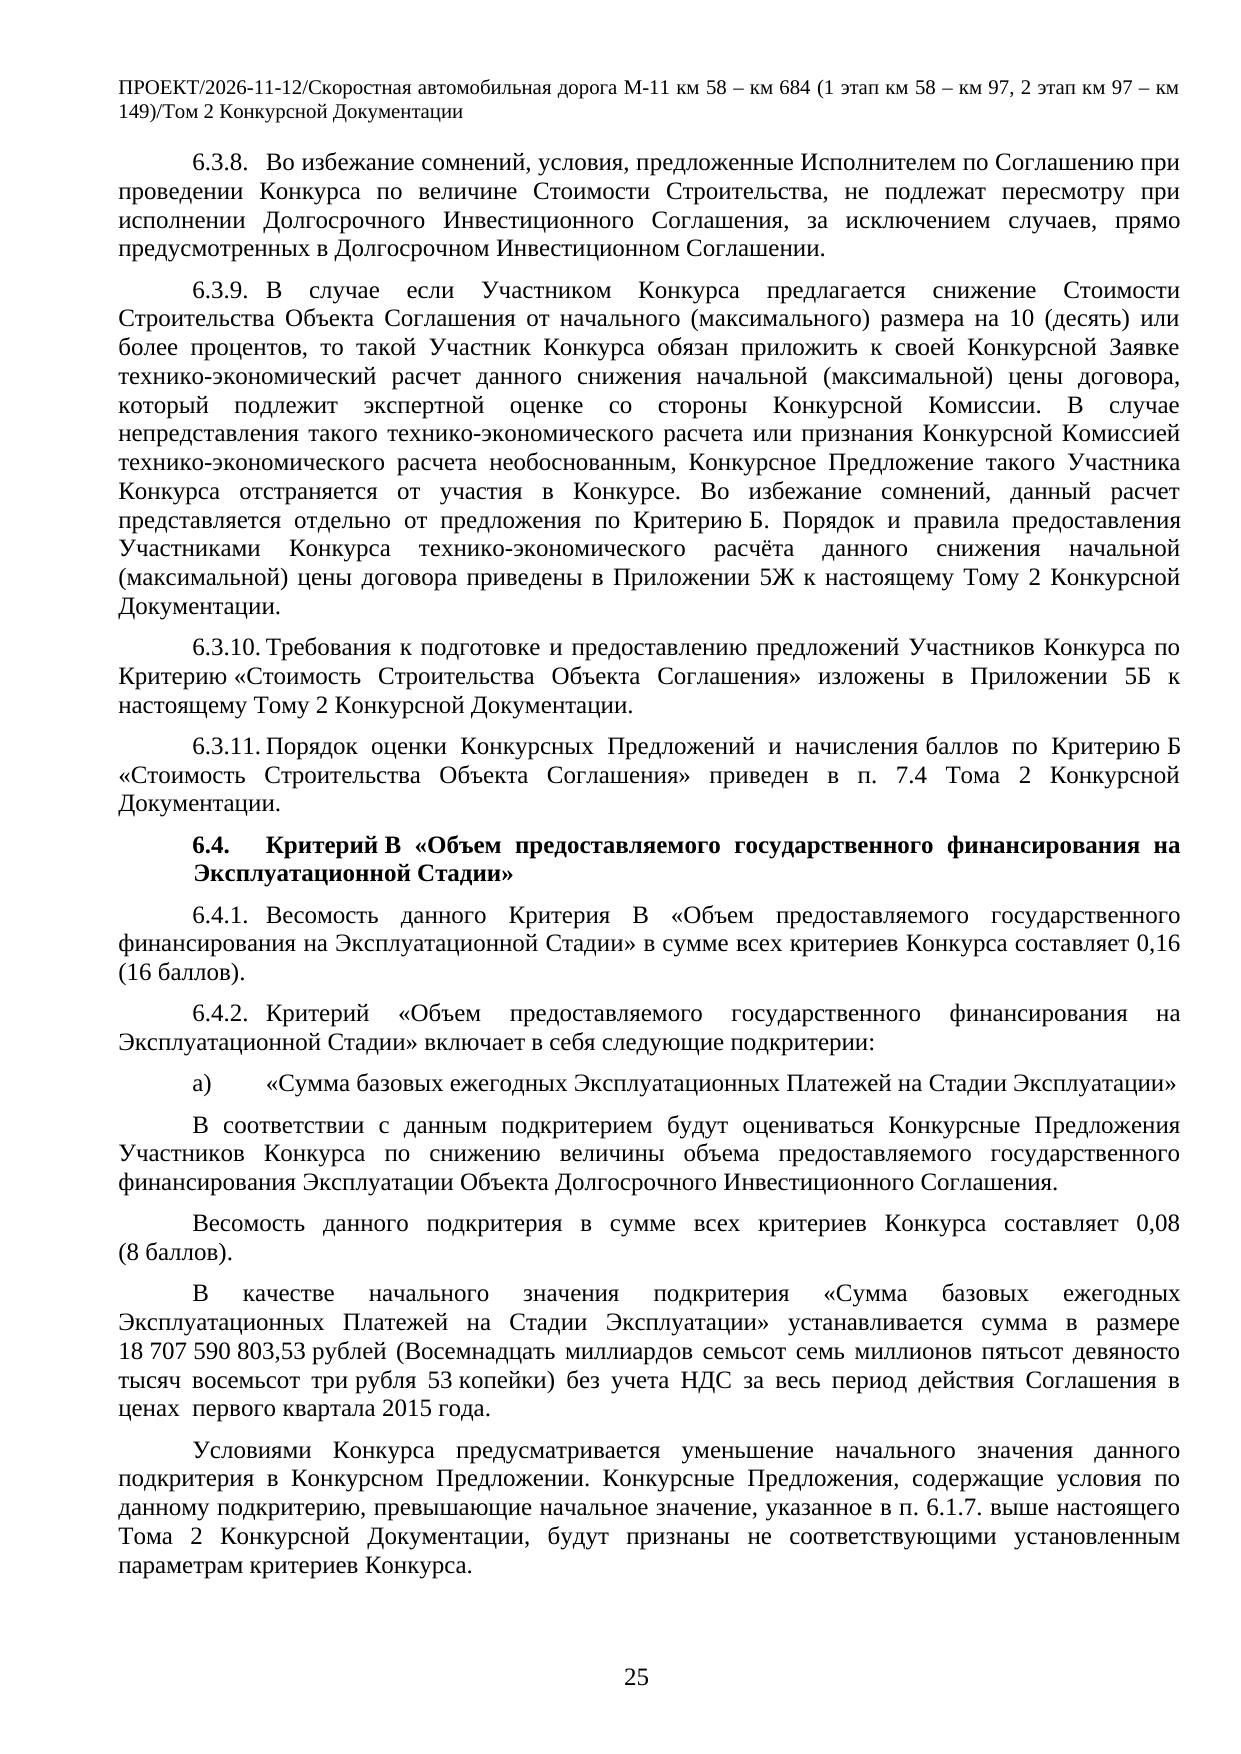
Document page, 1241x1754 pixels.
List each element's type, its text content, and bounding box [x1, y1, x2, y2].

list В случае если Участником Конкурса предлагается снижение Стоимости Строительства Объекта Соглашения от начального (максимального) размера на 10 (десять) или более процентов, то такой Участник Конкурса обязан приложить к своей Конкурсной Заявке технико-экономический расчет данного снижения начальной (максимальной) цены договора, который подлежит экспертной оценке со стороны Конкурсной Комиссии. В случае непредставления такого технико-экономического расчета или признания Конкурсной Комиссией технико-экономического расчета необоснованным, Конкурсное Предложение такого Участника Конкурса отстраняется от участия в Конкурсе. Во избежание сомнений, данный расчет представляется отдельно от предложения по Критерию Б. Порядок и правила предоставления Участниками Конкурса технико-экономического расчёта данного снижения начальной (максимальной) цены договора приведены в Приложении 5Ж к настоящему Тому 2 Конкурсной Документации. [118, 275, 1181, 620]
list Критерий «Объем предоставляемого государственного финансирования на Эксплуатационной Стадии» включает в себя следующие подкритерии: [118, 998, 1181, 1056]
list Во избежание сомнений, условия, предложенные Исполнителем по Соглашению при проведении Конкурса по величине Стоимости Строительства, не подлежат пересмотру при исполнении Долгосрочного Инвестиционного Соглашения, за исключением случаев, прямо предусмотренных в Долгосрочном Инвестиционном Соглашении. [118, 147, 1181, 262]
list Весомость данного Критерия В «Объем предоставляемого государственного финансирования на Эксплуатационной Стадии» в сумме всех критериев Конкурса составляет 0,16 (16 баллов). [118, 900, 1181, 986]
text а) «Сумма базовых ежегодных Эксплуатационных Платежей на Стадии Эксплуатации» [118, 1068, 1181, 1097]
text В соответствии с данным подкритерием будут оцениваться Конкурсные Предложения Участников Конкурса по снижению величины объема предоставляемого государственного финансирования Эксплуатации Объекта Долгосрочного Инвестиционного Соглашения. [118, 1110, 1181, 1196]
text В качестве начального значения подкритерия «Сумма базовых ежегодных Эксплуатационных Платежей на Стадии Эксплуатации» устанавливается сумма в размере 18 707 590 803,53 рублей (Восемнадцать миллиардов семьсот семь миллионов пятьсот девяносто тысяч восемьсот три рубля 53 копейки) без учета НДС за весь период действия Соглашения в ценах первого квартала 2015 года. [118, 1278, 1181, 1422]
text Весомость данного подкритерия в сумме всех критериев Конкурса составляет 0,08 (8 баллов). [118, 1208, 1181, 1266]
subtitle Критерий В «Объем предоставляемого государственного финансирования на Эксплуатационной Стадии» [192, 830, 1181, 887]
list Порядок оценки Конкурсных Предложений и начисления баллов по Критерию Б «Стоимость Строительства Объекта Соглашения» приведен в п. 7.4 Тома 2 Конкурсной Документации. [118, 731, 1181, 817]
list Требования к подготовке и предоставлению предложений Участников Конкурса по Критерию «Стоимость Строительства Объекта Соглашения» изложены в Приложении 5Б к настоящему Тому 2 Конкурсной Документации. [118, 632, 1181, 718]
text Условиями Конкурса предусматривается уменьшение начального значения данного подкритерия в Конкурсном Предложении. Конкурсные Предложения, содержащие условия по данному подкритерию, превышающие начальное значение, указанное в п. 6.1.7. выше настоящего Тома 2 Конкурсной Документации, будут признаны не соответствующими установленным параметрам критериев Конкурса. [118, 1435, 1181, 1578]
